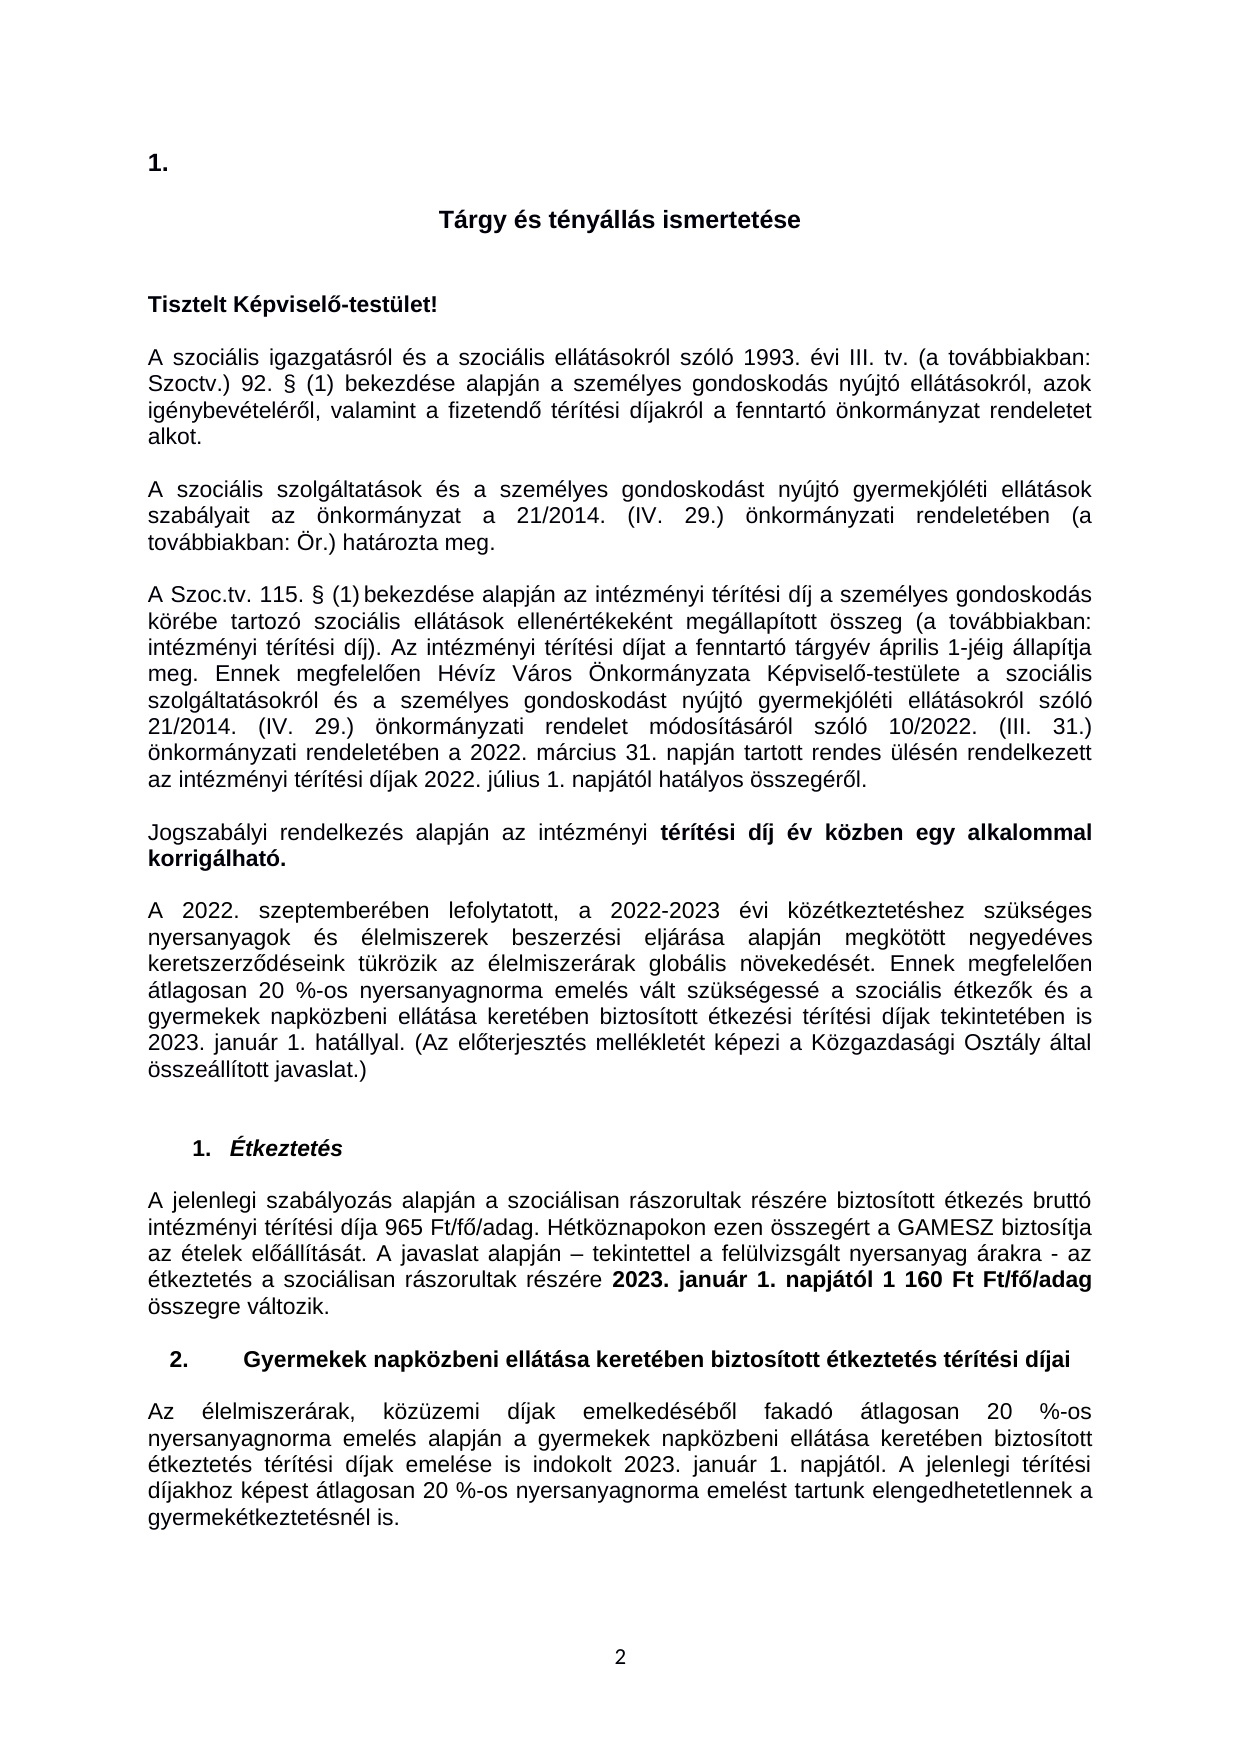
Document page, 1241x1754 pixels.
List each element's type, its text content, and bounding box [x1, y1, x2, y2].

text A szociális szolgáltatások és a személyes gondoskodást nyújtó gyermekjóléti ellátások szabályait az önkormányzat a 21/2014. (IV. 29.) önkormányzati rendeletében (a továbbiakban: Ör.) határozta meg. [148, 476, 1093, 555]
text A szociális igazgatásról és a szociális ellátásokról szóló 1993. évi III. tv. (a továbbiakban: Szoctv.) 92. § (1) bekezdése alapján a személyes gondoskodás nyújtó ellátásokról, azok igénybevételéről, valamint a fizetendő térítési díjakról a fenntartó önkormányzat rendeletet alkot. [148, 344, 1093, 449]
text Az élelmiszerárak, közüzemi díjak emelkedéséből fakadó átlagosan 20 %-os nyersanyagnorma emelés alapján a gyermekek napközbeni ellátása keretében biztosított étkeztetés térítési díjak emelése is indokolt 2023. január 1. napjától. A jelenlegi térítési díjakhoz képest átlagosan 20 %-os nyersanyagnorma emelést tartunk elengedhetetlennek a gyermekétkeztetésnél is. [148, 1398, 1093, 1530]
text A jelenlegi szabályozás alapján a szociálisan rászorultak részére biztosított étkezés bruttó intézményi térítési díja 965 Ft/fő/adag. Hétköznapokon ezen összegért a GAMESZ biztosítja az ételek előállítását. A javaslat alapján – tekintettel a felülvizsgált nyersanyag árakra - az étkeztetés a szociálisan rászorultak részére 2023. január 1. napjától 1 160 Ft Ft/fő/adag összegre változik. [148, 1187, 1093, 1319]
text Jogszabályi rendelkezés alapján az intézményi térítési díj év közben egy alkalommal korrigálható. [148, 818, 1093, 871]
text A 2022. szeptemberében lefolytatott, a 2022-2023 évi közétkeztetéshez szükséges nyersanyagok és élelmiszerek beszerzési eljárása alapján megkötött negyedéves keretszerződéseink tükrözik az élelmiszerárak globális növekedését. Ennek megfelelően átlagosan 20 %-os nyersanyagnorma emelés vált szükségessé a szociális étkezők és a gyermekek napközbeni ellátása keretében biztosított étkezési térítési díjak tekintetében is 2023. január 1. hatállyal. (Az előterjesztés mellékletét képezi a Közgazdasági Osztály által összeállított javaslat.) [148, 897, 1093, 1082]
list Étkeztetés [192, 1135, 1093, 1161]
text Tisztelt Képviselő-testület! [148, 291, 1093, 318]
text 1. [148, 148, 1093, 176]
text A Szoc.tv. 115. § (1) bekezdése alapján az intézményi térítési díj a személyes gondoskodás körébe tartozó szociális ellátások ellenértékeként megállapított összeg (a továbbiakban: intézményi térítési díj). Az intézményi térítési díjat a fenntartó tárgyév április 1-jéig állapítja meg. Ennek megfelelően Hévíz Város Önkormányzata Képviselő-testülete a szociális szolgáltatásokról és a személyes gondoskodást nyújtó gyermekjóléti ellátásokról szóló 21/2014. (IV. 29.) önkormányzati rendelet módosításáról szóló 10/2022. (III. 31.) önkormányzati rendeletében a 2022. március 31. napján tartott rendes ülésén rendelkezett az intézményi térítési díjak 2022. július 1. napjától hatályos összegéről. [148, 581, 1093, 792]
text Tárgy és tényállás ismertetése [148, 205, 1093, 234]
list Gyermekek napközbeni ellátása keretében biztosított étkeztetés térítési díjai [148, 1346, 1093, 1372]
